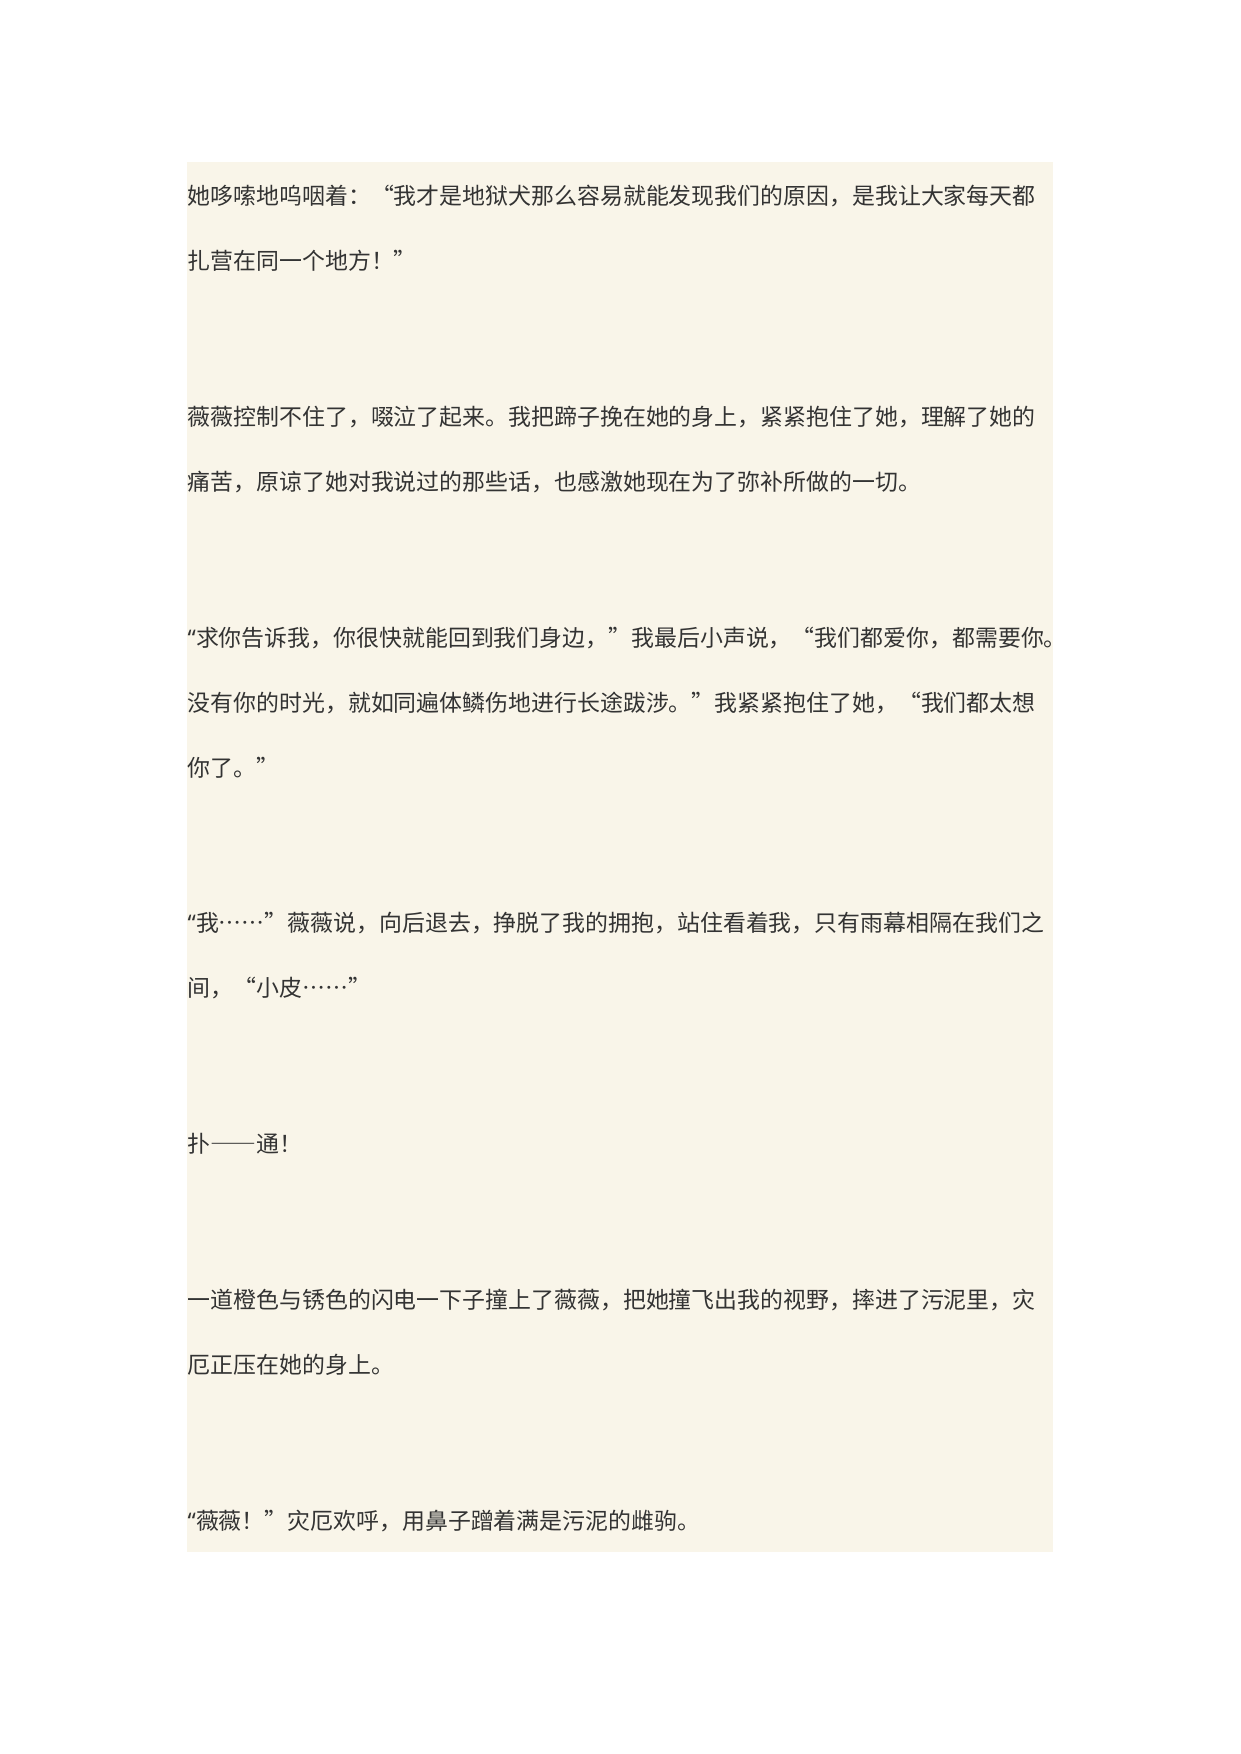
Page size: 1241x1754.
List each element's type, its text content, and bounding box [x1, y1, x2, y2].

text 一道橙色与锈色的闪电一下子撞上了薇薇，把她撞飞出我的视野，摔进了污泥里，灾厄正压在她的身上。 [187, 1266, 1053, 1396]
text 薇薇控制不住了，啜泣了起来。我把蹄子挽在她的身上，紧紧抱住了她，理解了她的痛苦，原谅了她对我说过的那些话，也感激她现在为了弥补所做的一切。 [187, 383, 1053, 513]
text 她哆嗦地呜咽着：“我才是地狱犬那么容易就能发现我们的原因，是我让大家每天都扎营在同一个地方！” [187, 162, 1053, 292]
text “我……”薇薇说，向后退去，挣脱了我的拥抱，站住看着我，只有雨幕相隔在我们之间，“小皮……” [187, 889, 1053, 1019]
text “求你告诉我，你很快就能回到我们身边，”我最后小声说，“我们都爱你，都需要你。没有你的时光，就如同遍体鳞伤地进行长途跋涉。”我紧紧抱住了她，“我们都太想你了。” [187, 604, 1053, 799]
text 扑——通！ [187, 1110, 1053, 1175]
text “薇薇！”灾厄欢呼，用鼻子蹭着满是污泥的雌驹。 [187, 1487, 1053, 1552]
